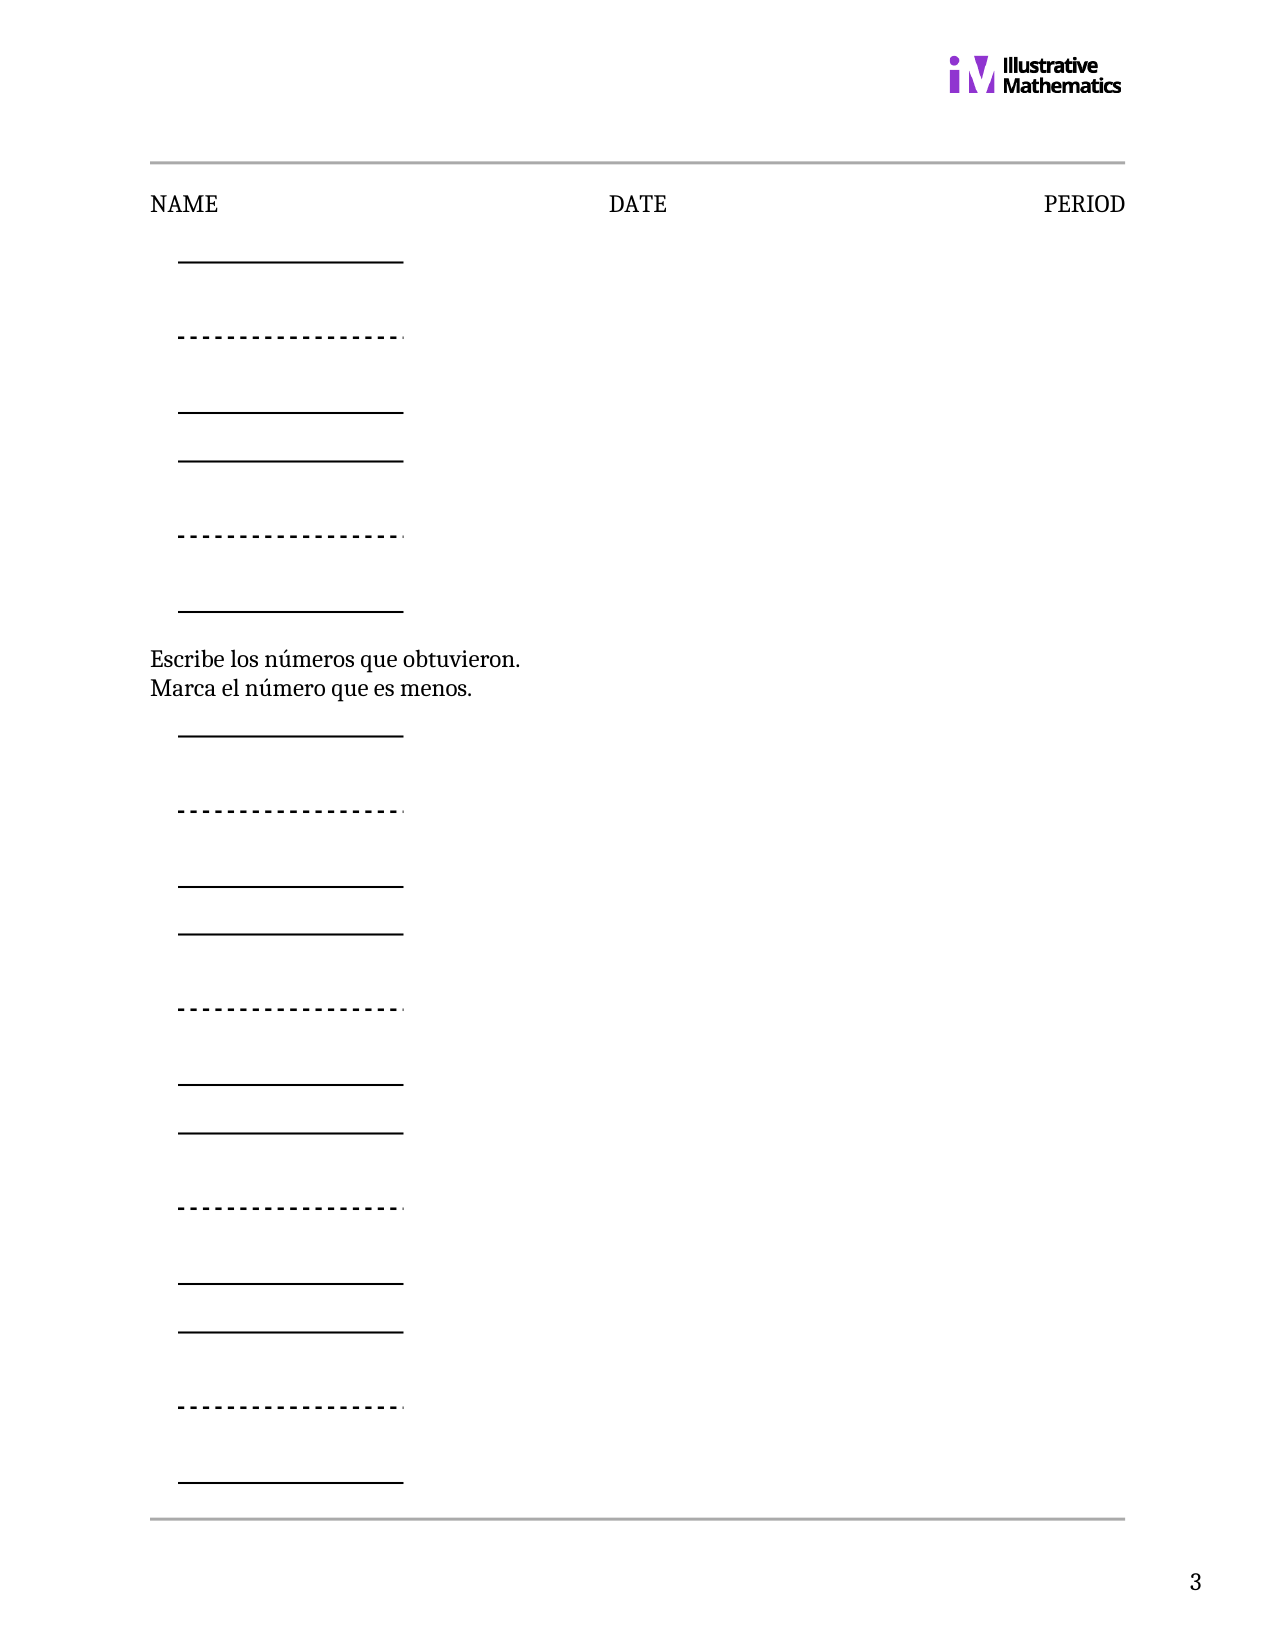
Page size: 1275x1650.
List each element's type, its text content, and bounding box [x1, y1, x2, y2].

picture [168, 247, 413, 428]
picture [168, 1118, 413, 1299]
picture [168, 446, 413, 627]
picture [168, 721, 413, 902]
picture [949, 55, 1121, 93]
text Escribe los números que obtuvieron. Marca el número que es menos. [150, 645, 1125, 702]
picture [168, 1317, 413, 1498]
picture [168, 920, 413, 1100]
